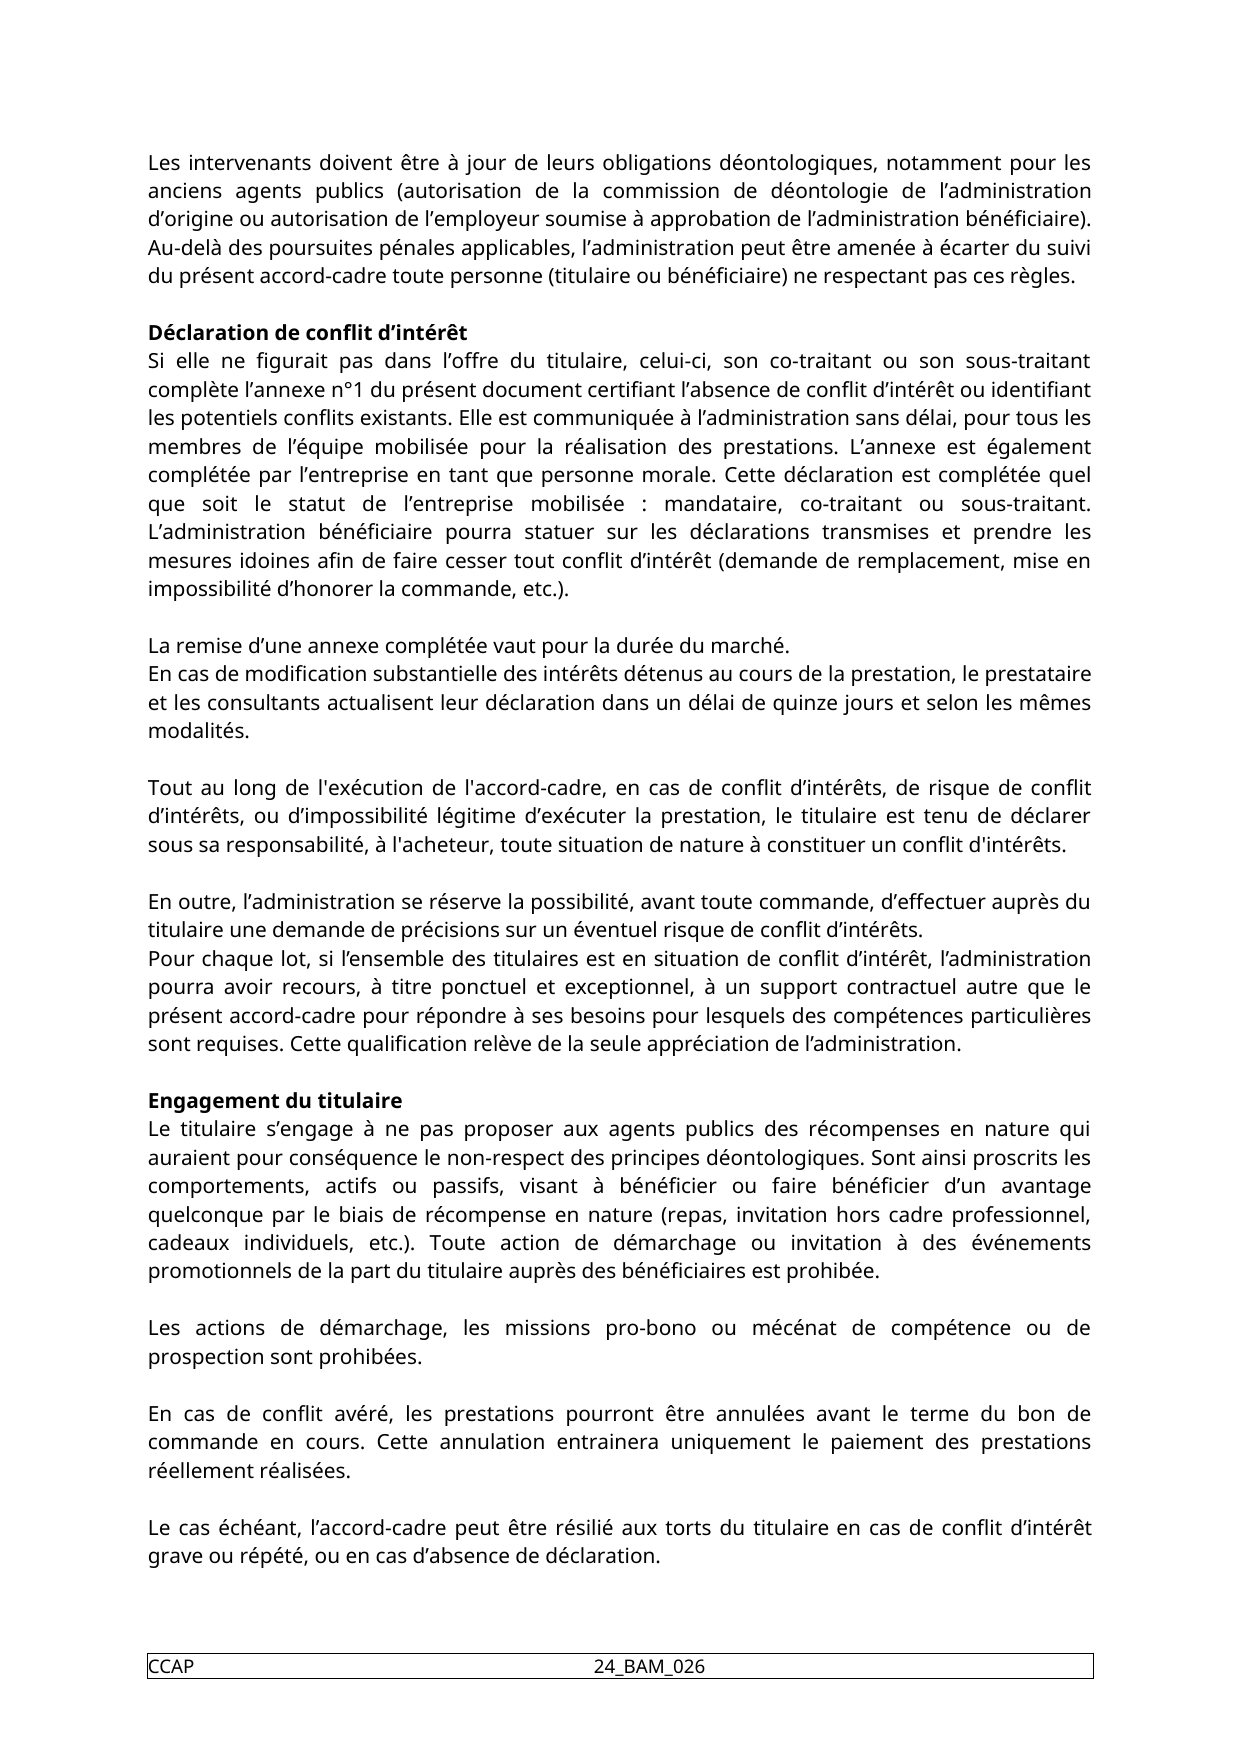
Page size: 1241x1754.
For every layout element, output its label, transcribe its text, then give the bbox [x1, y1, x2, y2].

text Les intervenants doivent être à jour de leurs obligations déontologiques, notamment pour les anciens agents publics (autorisation de la commission de déontologie de l’administration d’origine ou autorisation de l’employeur soumise à approbation de l’administration bénéficiaire). Au-delà des poursuites pénales applicables, l’administration peut être amenée à écarter du suivi du présent accord-cadre toute personne (titulaire ou bénéficiaire) ne respectant pas ces règles. [148, 148, 1093, 290]
text En cas de conflit avéré, les prestations pourront être annulées avant le terme du bon de commande en cours. Cette annulation entrainera uniquement le paiement des prestations réellement réalisées. [148, 1399, 1093, 1484]
text Le cas échéant, l’accord-cadre peut être résilié aux torts du titulaire en cas de conflit d’intérêt grave ou répété, ou en cas d’absence de déclaration. [148, 1513, 1093, 1569]
text Tout au long de l'exécution de l'accord-cadre, en cas de conflit d’intérêts, de risque de conflit d’intérêts, ou d’impossibilité légitime d’exécuter la prestation, le titulaire est tenu de déclarer sous sa responsabilité, à l'acheteur, toute situation de nature à constituer un conflit d'intérêts. [148, 773, 1093, 858]
text Déclaration de conflit d’intérêt [148, 318, 1093, 347]
text Engagement du titulaire [148, 1086, 1093, 1114]
text En cas de modification substantielle des intérêts détenus au cours de la prestation, le prestataire et les consultants actualisent leur déclaration dans un délai de quinze jours et selon les mêmes modalités. [148, 659, 1093, 745]
text En outre, l’administration se réserve la possibilité, avant toute commande, d’effectuer auprès du titulaire une demande de précisions sur un éventuel risque de conflit d’intérêts. [148, 887, 1093, 944]
text Les actions de démarchage, les missions pro-bono ou mécénat de compétence ou de prospection sont prohibées. [148, 1313, 1093, 1370]
text Le titulaire s’engage à ne pas proposer aux agents publics des récompenses en nature qui auraient pour conséquence le non-respect des principes déontologiques. Sont ainsi proscrits les comportements, actifs ou passifs, visant à bénéficier ou faire bénéficier d’un avantage quelconque par le biais de récompense en nature (repas, invitation hors cadre professionnel, cadeaux individuels, etc.). Toute action de démarchage ou invitation à des événements promotionnels de la part du titulaire auprès des bénéficiaires est prohibée. [148, 1114, 1093, 1285]
text Pour chaque lot, si l’ensemble des titulaires est en situation de conflit d’intérêt, l’administration pourra avoir recours, à titre ponctuel et exceptionnel, à un support contractuel autre que le présent accord-cadre pour répondre à ses besoins pour lesquels des compétences particulières sont requises. Cette qualification relève de la seule appréciation de l’administration. [148, 944, 1093, 1058]
text Si elle ne figurait pas dans l’offre du titulaire, celui-ci, son co-traitant ou son sous-traitant complète l’annexe n°1 du présent document certifiant l’absence de conflit d’intérêt ou identifiant les potentiels conflits existants. Elle est communiquée à l’administration sans délai, pour tous les membres de l’équipe mobilisée pour la réalisation des prestations. L’annexe est également complétée par l’entreprise en tant que personne morale. Cette déclaration est complétée quel que soit le statut de l’entreprise mobilisée : mandataire, co-traitant ou sous-traitant. L’administration bénéficiaire pourra statuer sur les déclarations transmises et prendre les mesures idoines afin de faire cesser tout conflit d’intérêt (demande de remplacement, mise en impossibilité d’honorer la commande, etc.). [148, 347, 1093, 603]
text La remise d’une annexe complétée vaut pour la durée du marché. [148, 631, 1093, 659]
